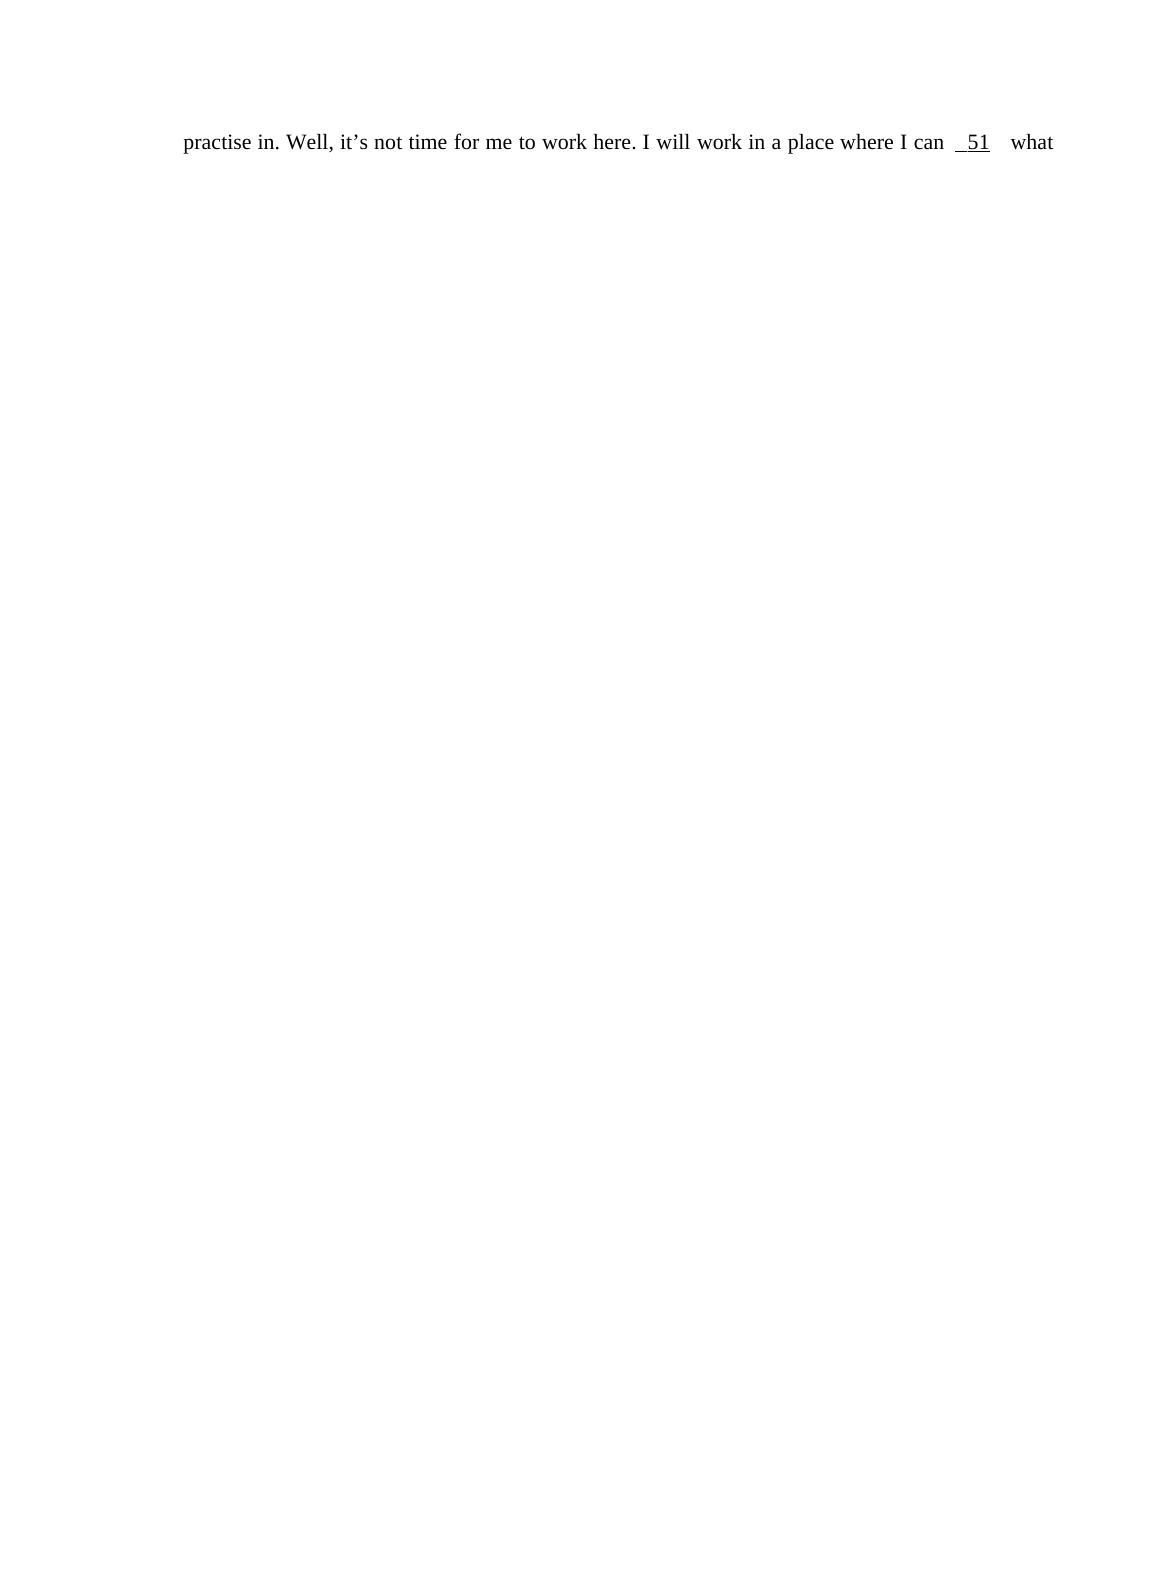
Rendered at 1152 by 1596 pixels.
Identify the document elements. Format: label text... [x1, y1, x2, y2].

text practise in. Well, it’s not time for me to work here. I will work in a place where I can 51 what [183, 129, 1068, 154]
